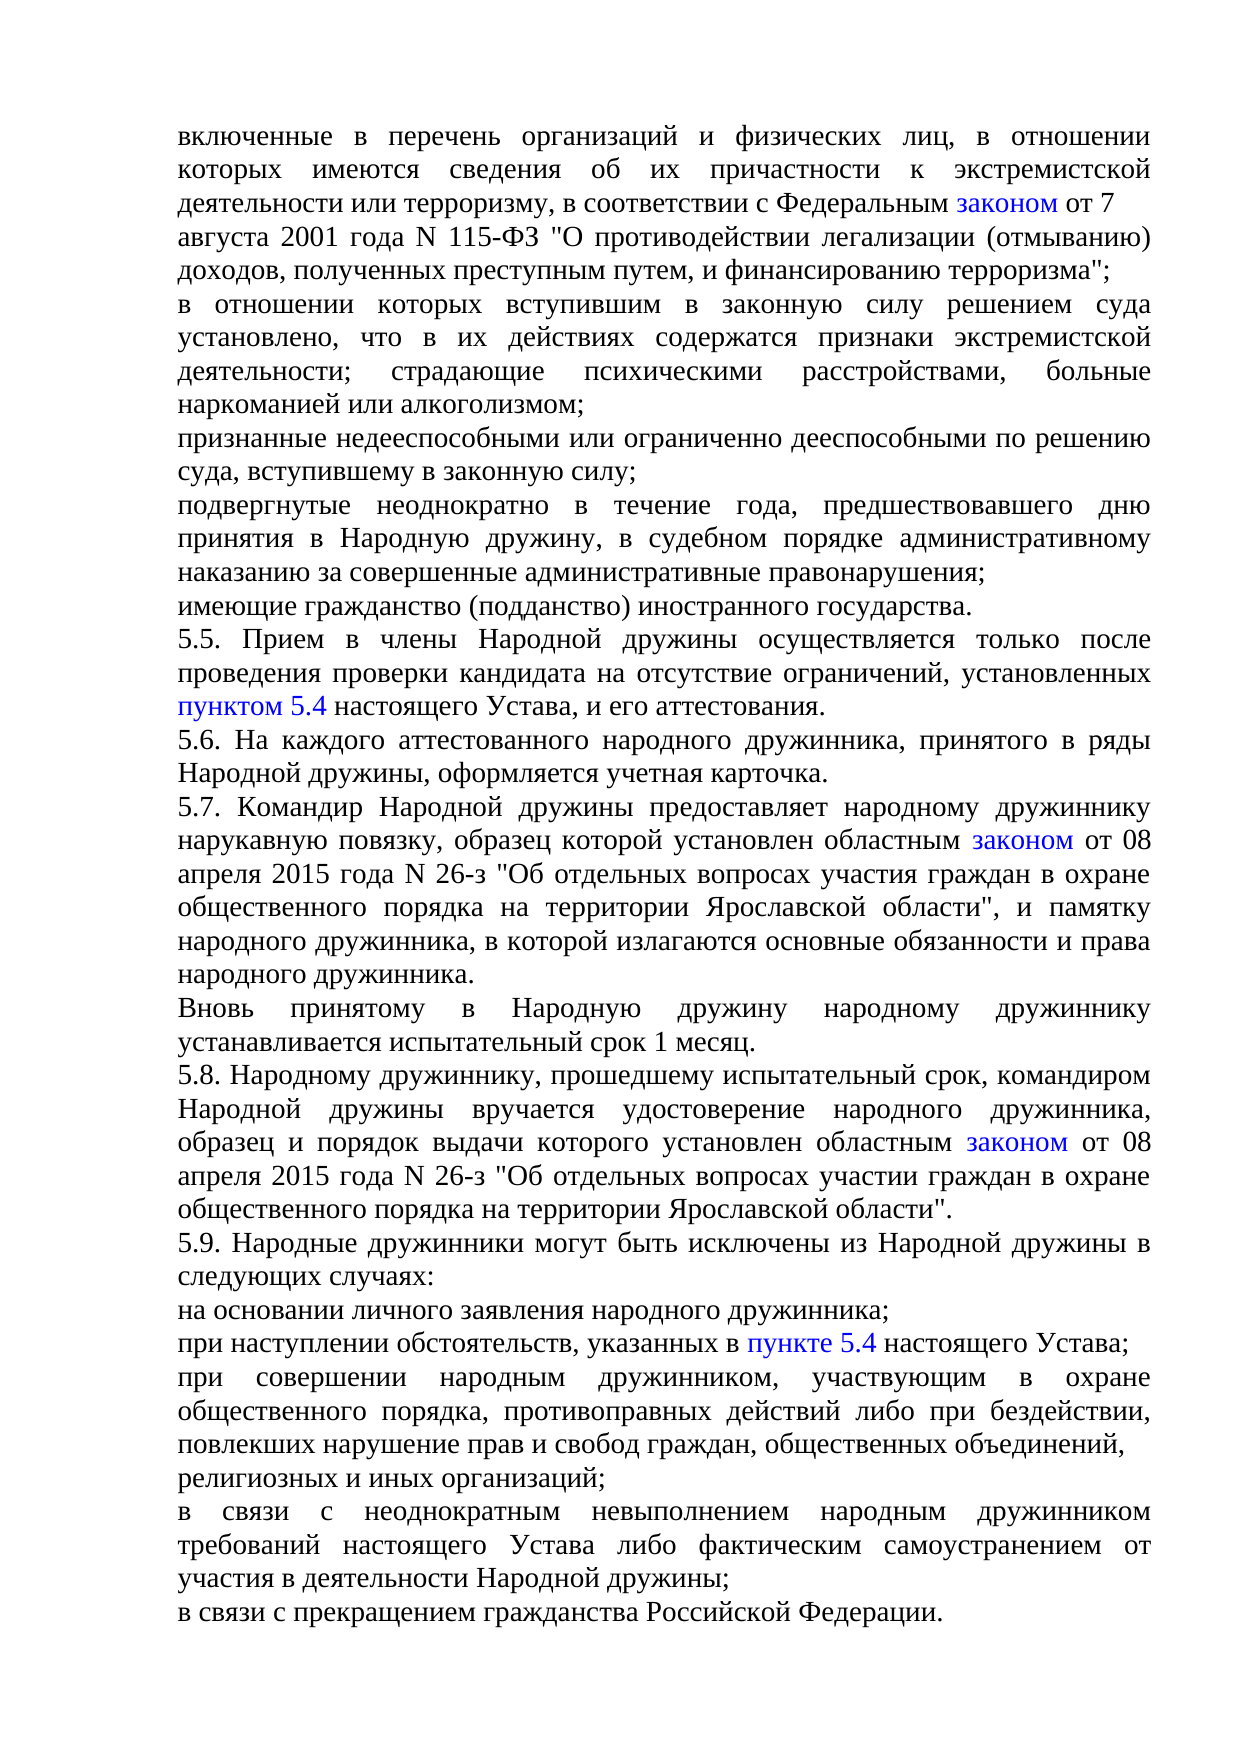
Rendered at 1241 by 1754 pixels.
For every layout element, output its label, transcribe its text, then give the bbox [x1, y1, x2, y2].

text 5.6. На каждого аттестованного народного дружинника, принятого в ряды Народной дружины, оформляется учетная карточка. [177, 722, 1152, 789]
text при наступлении обстоятельств, указанных в пункте 5.4 настоящего Устава; [177, 1326, 1152, 1359]
text включенные в перечень организаций и физических лиц, в отношении которых имеются сведения об их причастности к экстремистской деятельности или терроризму, в соответствии с Федеральным законом от 7 [177, 118, 1152, 219]
text Вновь принятому в Народную дружину народному дружиннику устанавливается испытательный срок 1 месяц. [177, 990, 1152, 1057]
text 5.5. Прием в члены Народной дружины осуществляется только после проведения проверки кандидата на отсутствие ограничений, установленных пунктом 5.4 настоящего Устава, и его аттестования. [177, 621, 1152, 722]
text признанные недееспособными или ограниченно дееспособными по решению суда, вступившему в законную силу; [177, 420, 1152, 487]
text 5.9. Народные дружинники могут быть исключены из Народной дружины в следующих случаях: [177, 1225, 1152, 1292]
text подвергнутые неоднократно в течение года, предшествовавшего дню принятия в Народную дружину, в судебном порядке административному наказанию за совершенные административные правонарушения; [177, 487, 1152, 588]
text 5.8. Народному дружиннику, прошедшему испытательный срок, командиром Народной дружины вручается удостоверение народного дружинника, образец и порядок выдачи которого установлен областным законом от 08 апреля 2015 года N 26-з "Об отдельных вопросах участии граждан в охране общественного порядка на территории Ярославской области". [177, 1057, 1152, 1225]
text в связи с прекращением гражданства Российской Федерации. [177, 1594, 1152, 1627]
text имеющие гражданство (подданство) иностранного государства. [177, 588, 1152, 621]
text при совершении народным дружинником, участвующим в охране общественного порядка, противоправных действий либо при бездействии, повлекших нарушение прав и свобод граждан, общественных объединений, [177, 1359, 1152, 1460]
text в связи с неоднократным невыполнением народным дружинником требований настоящего Устава либо фактическим самоустранением от участия в деятельности Народной дружины; [177, 1493, 1152, 1594]
text в отношении которых вступившим в законную силу решением суда установлено, что в их действиях содержатся признаки экстремистской деятельности; страдающие психическими расстройствами, больные наркоманией или алкоголизмом; [177, 286, 1152, 420]
text религиозных и иных организаций; [177, 1460, 1152, 1493]
text на основании личного заявления народного дружинника; [177, 1292, 1152, 1326]
text 5.7. Командир Народной дружины предоставляет народному дружиннику нарукавную повязку, образец которой установлен областным законом от 08 апреля 2015 года N 26-з "Об отдельных вопросах участия граждан в охране общественного порядка на территории Ярославской области", и памятку народного дружинника, в которой излагаются основные обязанности и права народного дружинника. [177, 789, 1152, 990]
text августа 2001 года N 115-ФЗ "О противодействии легализации (отмыванию) доходов, полученных преступным путем, и финансированию терроризма"; [177, 219, 1152, 286]
